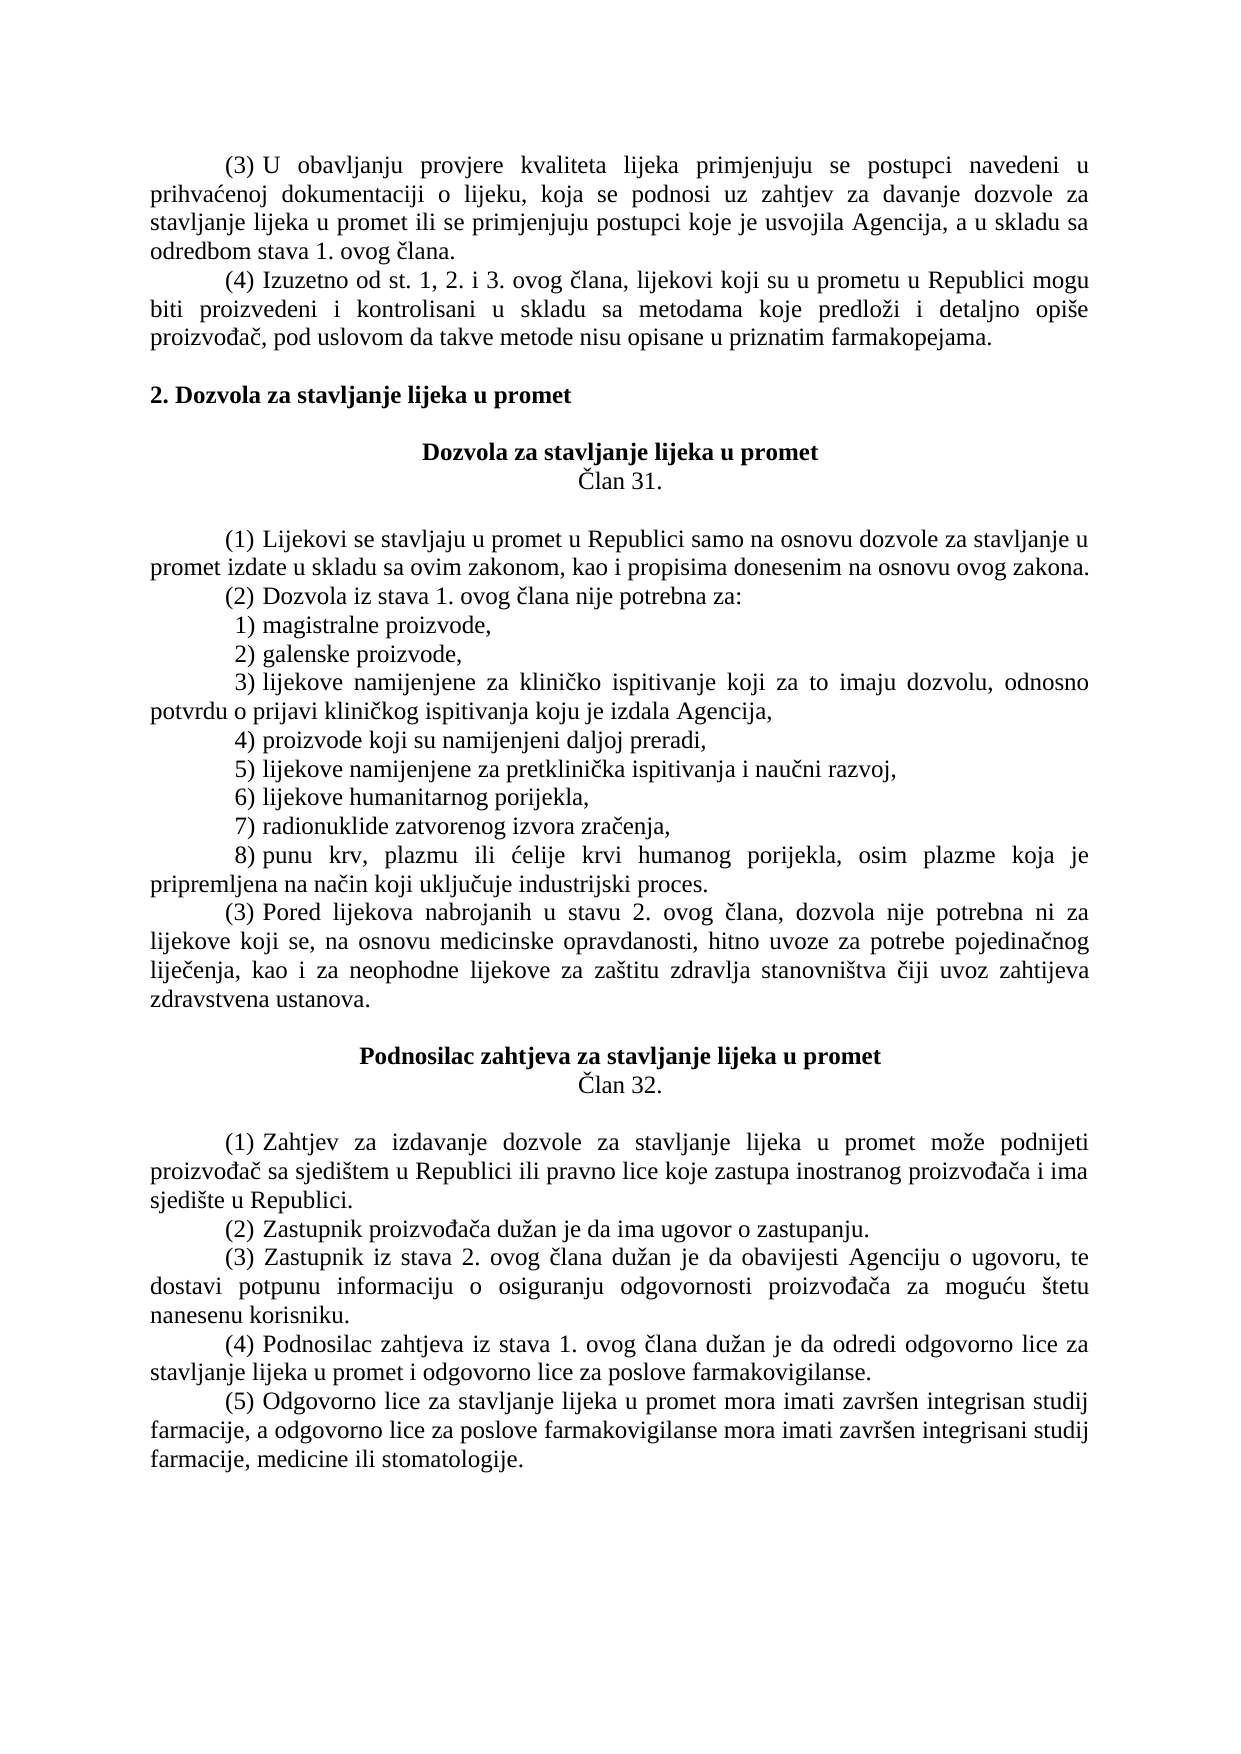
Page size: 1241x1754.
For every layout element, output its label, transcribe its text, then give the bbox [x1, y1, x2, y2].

text Član 31. [150, 466, 1090, 495]
text (3) U obavljanju provjere kvaliteta lijeka primjenjuju se postupci navedeni u prihvaćenoj dokumentaciji o lijeku, koja se podnosi uz zahtjev za davanje dozvole za stavljanje lijeka u promet ili se primjenjuju postupci koje je usvojila Agencija, a u skladu sa odredbom stava 1. ovog člana. [150, 150, 1090, 265]
text (3) Pored lijekova nabrojanih u stavu 2. ovog člana, dozvola nije potrebna ni za lijekove koji se, na osnovu medicinske opravdanosti, hitno uvoze za potrebe pojedinačnog liječenja, kao i za neophodne lijekove za zaštitu zdravlja stanovništva čiji uvoz zahtijeva zdravstvena ustanova. [150, 897, 1090, 1012]
text 1) magistralne proizvode, [150, 610, 1090, 639]
text (4) Izuzetno od st. 1, 2. i 3. ovog člana, lijekovi koji su u prometu u Republici mogu biti proizvedeni i kontrolisani u skladu sa metodama koje predloži i detaljno opiše proizvođač, pod uslovom da takve metode nisu opisane u priznatim farmakopejama. [150, 265, 1090, 351]
text 5) lijekove namijenjene za pretklinička ispitivanja i naučni razvoj, [150, 754, 1090, 782]
text 2) galenske proizvode, [150, 639, 1090, 667]
text (1) Lijekovi se stavljaju u promet u Republici samo na osnovu dozvole za stavljanje u promet izdate u skladu sa ovim zakonom, kao i propisima donesenim na osnovu ovog zakona. [150, 524, 1090, 581]
text (3) Zastupnik iz stava 2. ovog člana dužan je da obavijesti Agenciju o ugovoru, te dostavi potpunu informaciju o osiguranju odgovornosti proizvođača za moguću štetu nanesenu korisniku. [150, 1242, 1090, 1329]
text Dozvola za stavljanje lijeka u promet [150, 437, 1090, 466]
text (4) Podnosilac zahtjeva iz stava 1. ovog člana dužan je da odredi odgovorno lice za stavljanje lijeka u promet i odgovorno lice za poslove farmakovigilanse. [150, 1329, 1090, 1386]
text 2. Dozvola za stavljanje lijeka u promet [150, 380, 1090, 409]
text Podnosilac zahtjeva za stavljanje lijeka u promet [150, 1041, 1090, 1070]
text (2) Dozvola iz stava 1. ovog člana nije potrebna za: [150, 581, 1090, 610]
text 4) proizvode koji su namijenjeni daljoj preradi, [150, 725, 1090, 754]
text (2) Zastupnik proizvođača dužan je da ima ugovor o zastupanju. [150, 1214, 1090, 1242]
text Član 32. [150, 1070, 1090, 1099]
text (1) Zahtjev za izdavanje dozvole za stavljanje lijeka u promet može podnijeti proizvođač sa sjedištem u Republici ili pravno lice koje zastupa inostranog proizvođača i ima sjedište u Republici. [150, 1127, 1090, 1214]
text 7) radionuklide zatvorenog izvora zračenja, [150, 811, 1090, 840]
text 3) lijekove namijenjene za kliničko ispitivanje koji za to imaju dozvolu, odnosno potvrdu o prijavi kliničkog ispitivanja koju je izdala Agencija, [150, 667, 1090, 725]
text 8) punu krv, plazmu ili ćelije krvi humanog porijekla, osim plazme koja je pripremljena na način koji uključuje industrijski proces. [150, 840, 1090, 897]
text (5) Odgovorno lice za stavljanje lijeka u promet mora imati završen integrisan studij farmacije, a odgovorno lice za poslove farmakovigilanse mora imati završen integrisani studij farmacije, medicine ili stomatologije. [150, 1386, 1090, 1472]
text 6) lijekove humanitarnog porijekla, [150, 782, 1090, 811]
